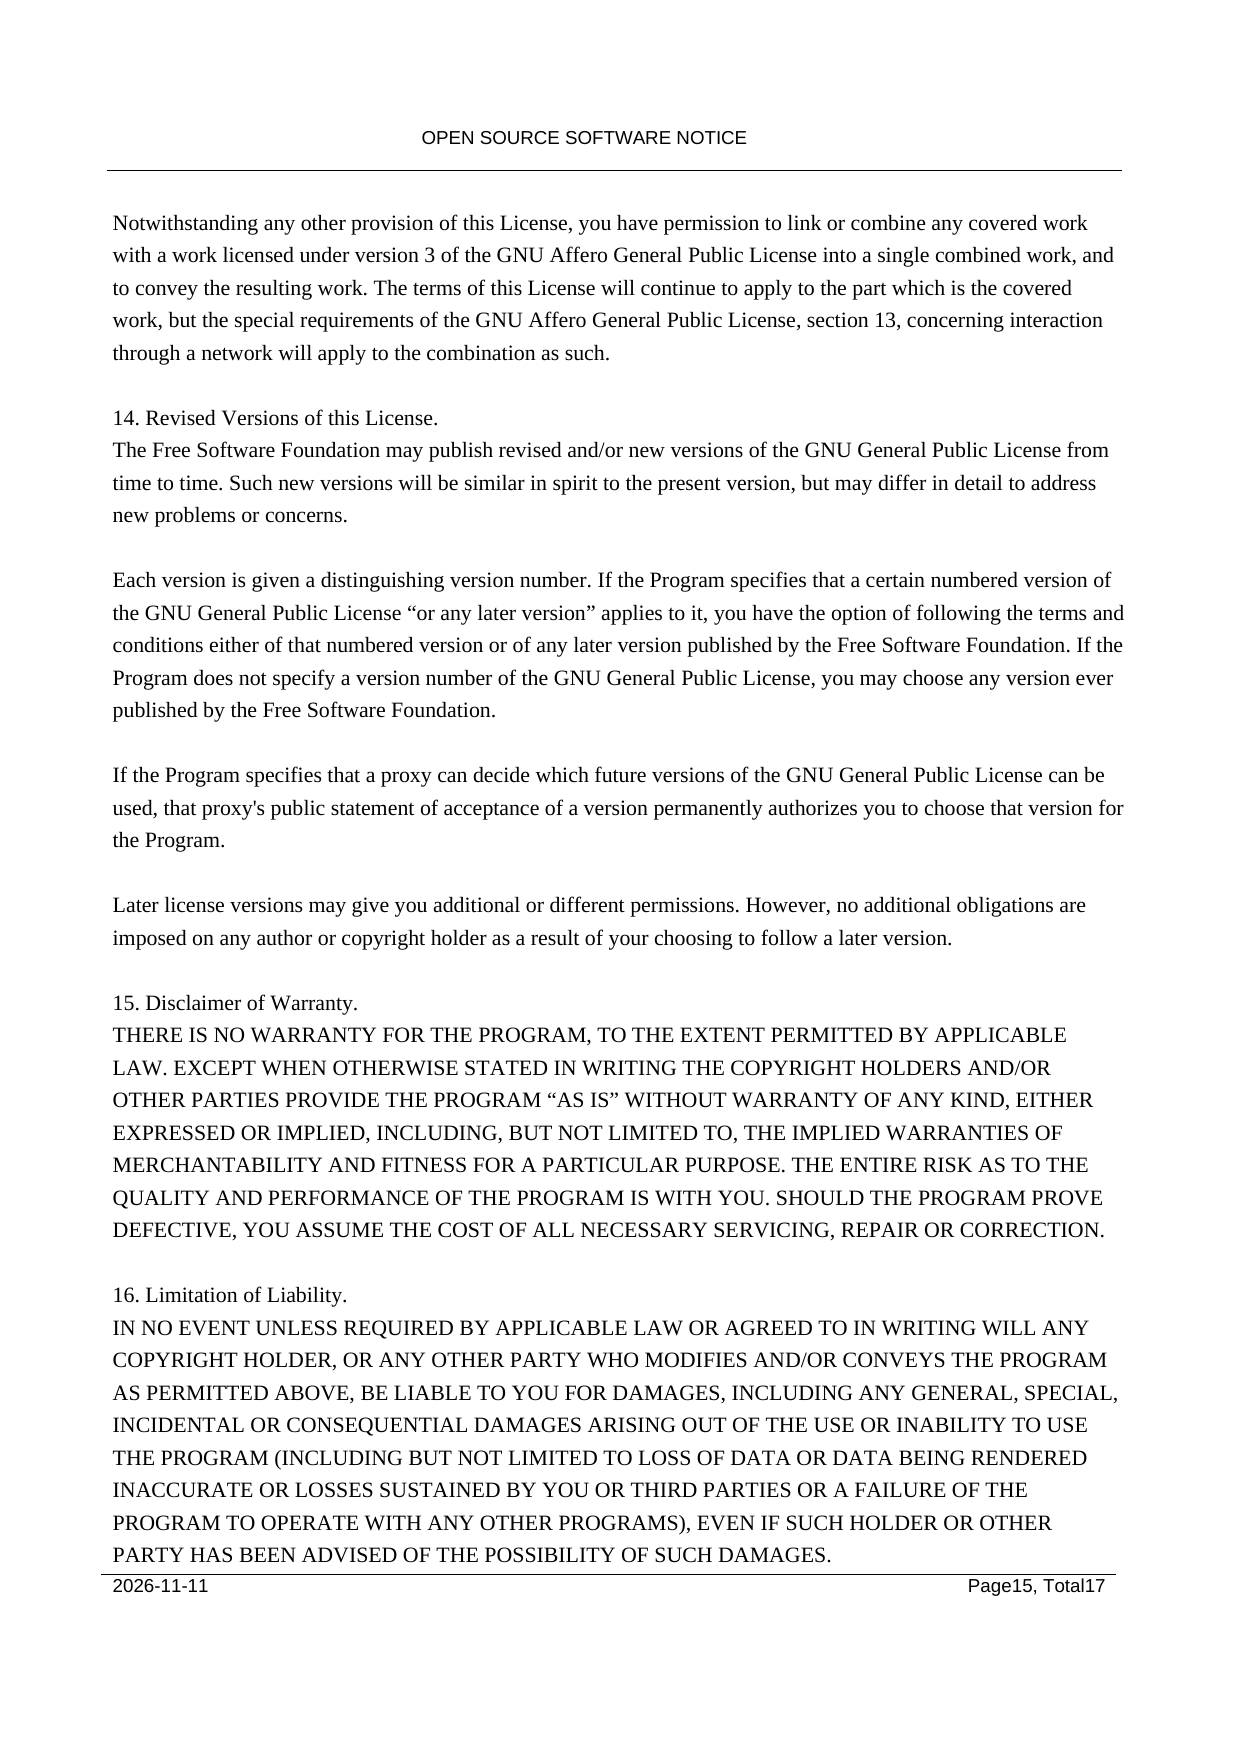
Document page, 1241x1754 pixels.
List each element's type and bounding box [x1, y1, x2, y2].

text [112, 206, 1128, 1571]
